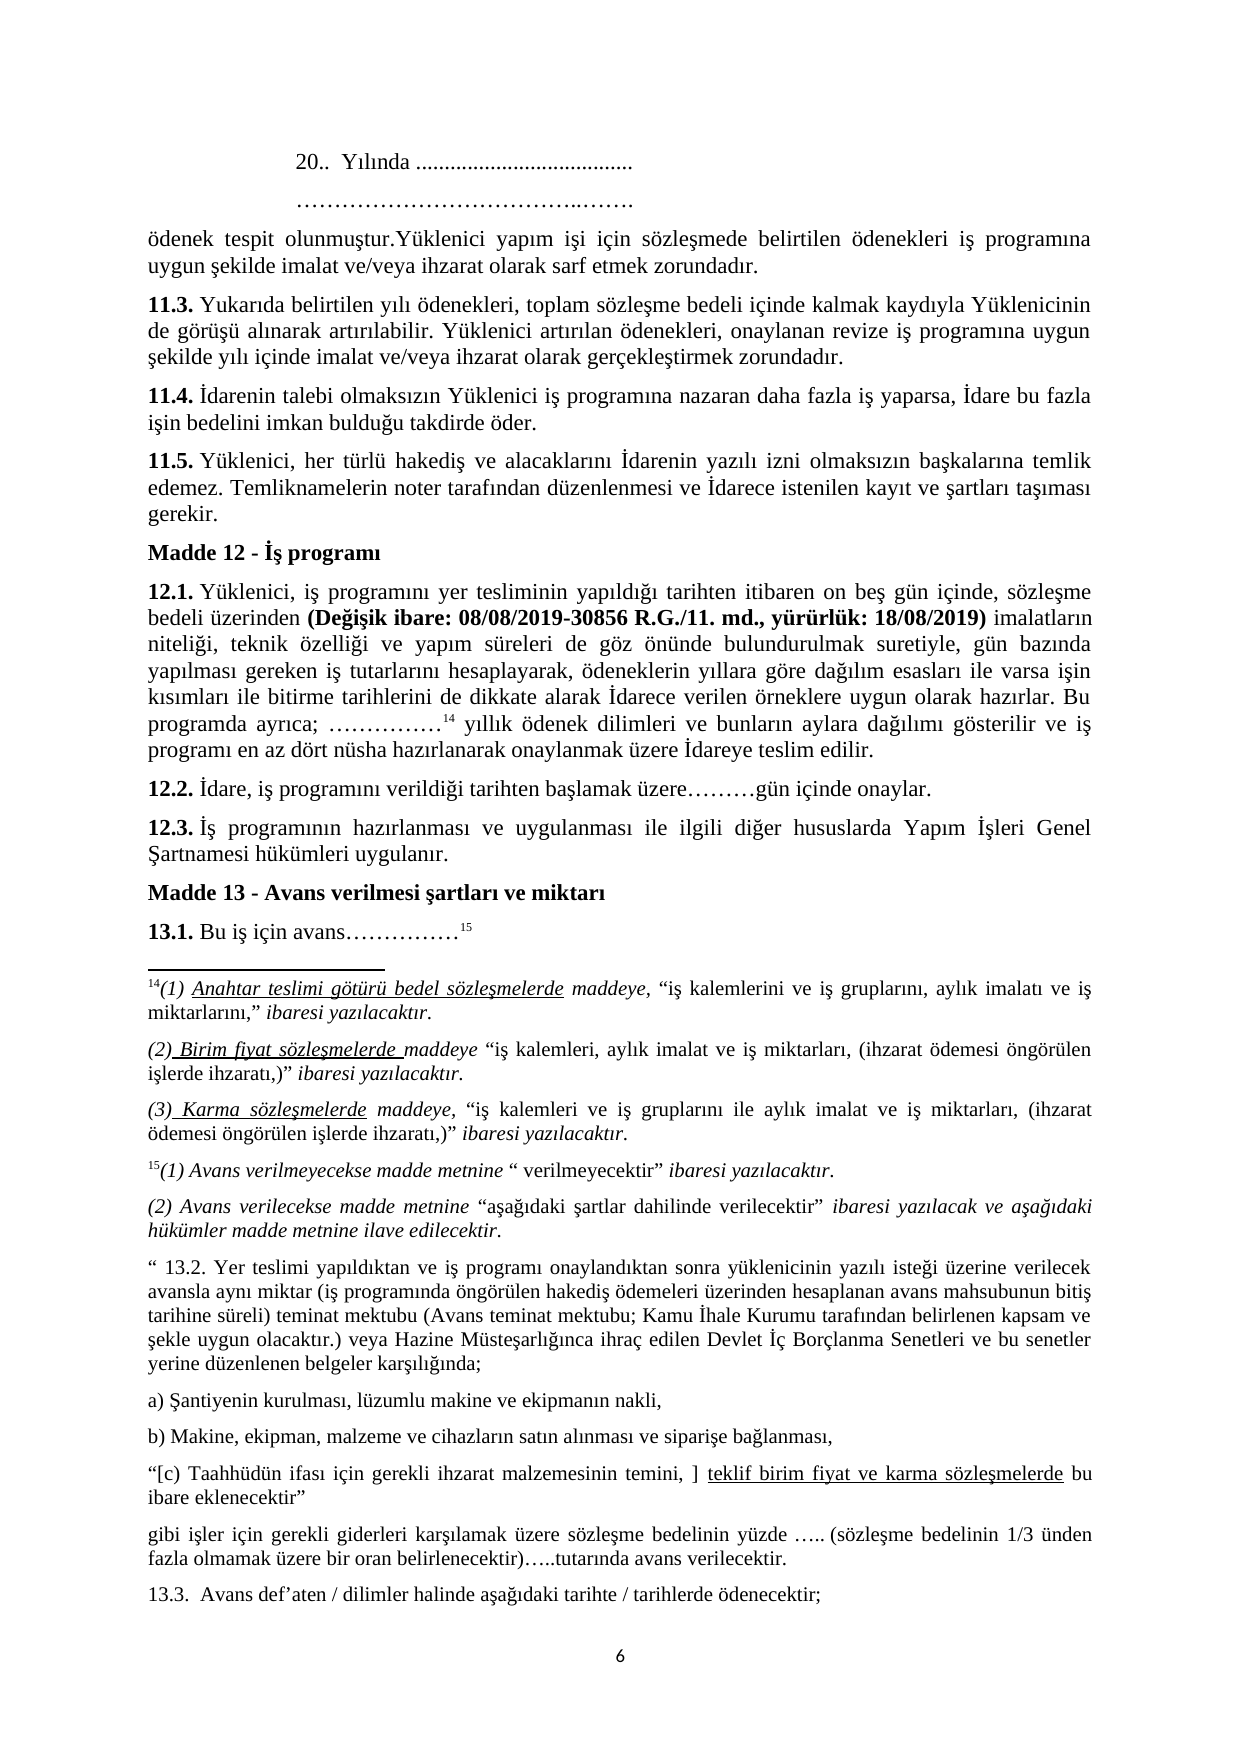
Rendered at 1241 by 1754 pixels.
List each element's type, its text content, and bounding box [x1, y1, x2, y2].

text 11.3. Yukarıda belirtilen yılı ödenekleri, toplam sözleşme bedeli içinde kalmak kaydıyla Yüklenicinin de görüşü alınarak artırılabilir. Yüklenici artırılan ödenekleri, onaylanan revize iş programına uygun şekilde yılı içinde imalat ve/veya ihzarat olarak gerçekleştirmek zorundadır. [148, 291, 1092, 370]
text Madde 12 - İş programı [148, 539, 1092, 565]
text 11.4. İdarenin talebi olmaksızın Yüklenici iş programına nazaran daha fazla iş yaparsa, İdare bu fazla işin bedelini imkan bulduğu takdirde öder. [148, 382, 1092, 435]
text 12.3. İş programının hazırlanması ve uygulanması ile ilgili diğer hususlarda Yapım İşleri Genel Şartnamesi hükümleri uygulanır. [148, 814, 1092, 866]
text ………………………………..……. [148, 187, 1092, 213]
text 13.1. Bu iş için avans…………… [148, 918, 1092, 944]
text 12.1. Yüklenici, iş programını yer tesliminin yapıldığı tarihten itibaren on beş gün içinde, sözleşme bedeli üzerinden (Değişik ibare: 08/08/2019-30856 R.G./11. md., yürürlük: 18/08/2019) imalatların niteliği, teknik özelliği ve yapım süreleri de göz önünde bulundurulmak suretiyle, gün bazında yapılması gereken iş tutarlarını hesaplayarak, ödeneklerin yıllara göre dağılım esasları ile varsa işin kısımları ile bitirme tarihlerini de dikkate alarak İdarece verilen örneklere uygun olarak hazırlar. Bu programda ayrıca; …………… yıllık ödenek dilimleri ve bunların aylara dağılımı gösterilir ve iş programı en az dört nüsha hazırlanarak onaylanmak üzere İdareye teslim edilir. [148, 578, 1092, 762]
text ödenek tespit olunmuştur.Yüklenici yapım işi için sözleşmede belirtilen ödenekleri iş programına uygun şekilde imalat ve/veya ihzarat olarak sarf etmek zorundadır. [148, 225, 1092, 278]
text 11.5. Yüklenici, her türlü hakediş ve alacaklarını İdarenin yazılı izni olmaksızın başkalarına temlik edemez. Temliknamelerin noter tarafından düzenlenmesi ve İdarece istenilen kayıt ve şartları taşıması gerekir. [148, 447, 1092, 526]
text Madde 13 - Avans verilmesi şartları ve miktarı [148, 879, 1092, 905]
text 12.2. İdare, iş programını verildiği tarihten başlamak üzere………gün içinde onaylar. [148, 775, 1092, 801]
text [148, 148, 1092, 174]
